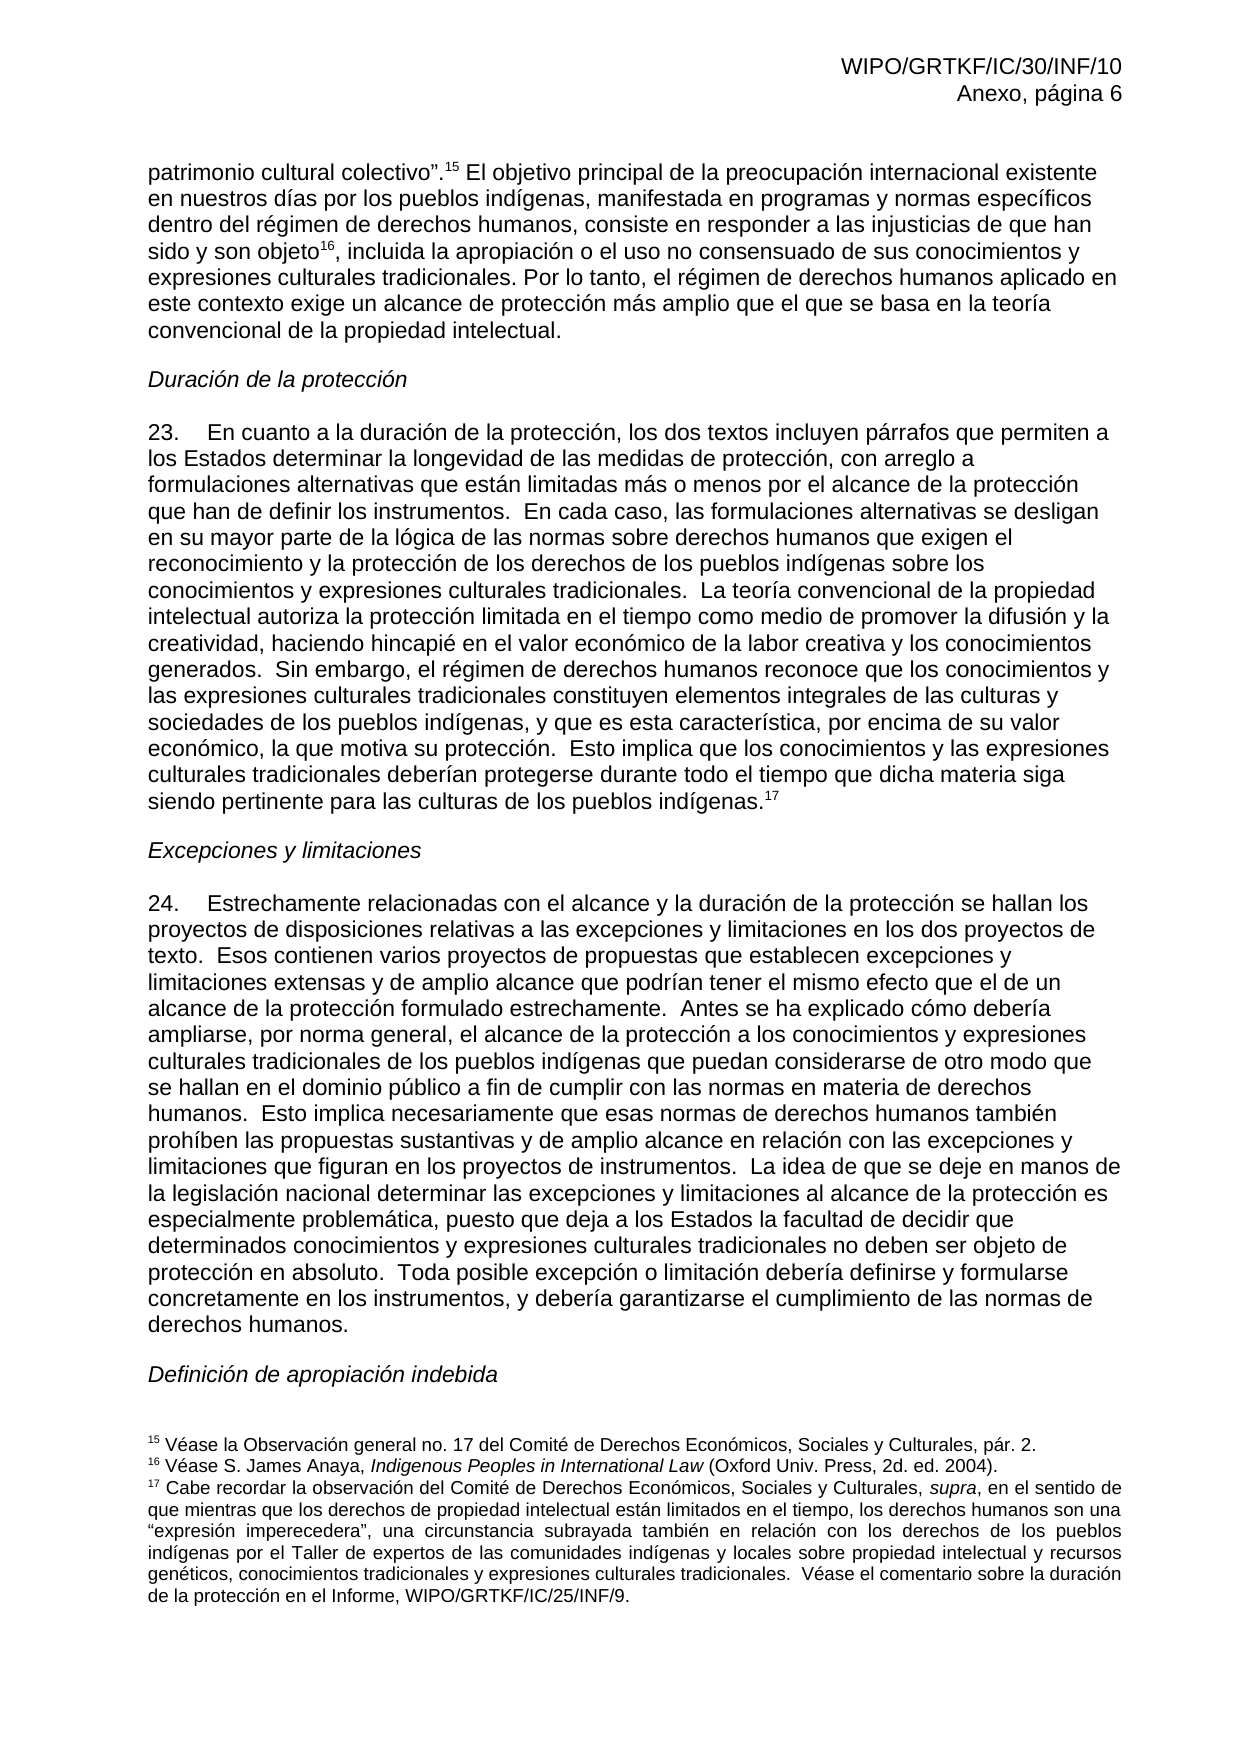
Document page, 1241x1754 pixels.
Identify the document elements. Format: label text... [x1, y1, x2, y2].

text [148, 158, 1122, 343]
text Duración de la protección [148, 366, 1122, 392]
text Excepciones y limitaciones [148, 837, 1122, 863]
text En cuanto a la duración de la protección, los dos textos incluyen párrafos que permiten a los Estados determinar la longevidad de las medidas de protección, con arreglo a formulaciones alternativas que están limitadas más o menos por el alcance de la protección que han de definir los instrumentos. En cada caso, las formulaciones alternativas se desligan en su mayor parte de la lógica de las normas sobre derechos humanos que exigen el reconocimiento y la protección de los derechos de los pueblos indígenas sobre los conocimientos y expresiones culturales tradicionales. La teoría convencional de la propiedad intelectual autoriza la protección limitada en el tiempo como medio de promover la difusión y la creatividad, haciendo hincapié en el valor económico de la labor creativa y los conocimientos generados. Sin embargo, el régimen de derechos humanos reconoce que los conocimientos y las expresiones culturales tradicionales constituyen elementos integrales de las culturas y sociedades de los pueblos indígenas, y que es esta característica, por encima de su valor económico, la que motiva su protección. Esto implica que los conocimientos y las expresiones culturales tradicionales deberían protegerse durante todo el tiempo que dicha materia siga siendo pertinente para las culturas de los pueblos indígenas. [148, 419, 1122, 814]
text Definición de apropiación indebida [148, 1361, 1122, 1387]
text Estrechamente relacionadas con el alcance y la duración de la protección se hallan los proyectos de disposiciones relativas a las excepciones y limitaciones en los dos proyectos de texto. Esos contienen varios proyectos de propuestas que establecen excepciones y limitaciones extensas y de amplio alcance que podrían tener el mismo efecto que el de un alcance de la protección formulado estrechamente. Antes se ha explicado cómo debería ampliarse, por norma general, el alcance de la protección a los conocimientos y expresiones culturales tradicionales de los pueblos indígenas que puedan considerarse de otro modo que se hallan en el dominio público a fin de cumplir con las normas en materia de derechos humanos. Esto implica necesariamente que esas normas de derechos humanos también prohíben las propuestas sustantivas y de amplio alcance en relación con las excepciones y limitaciones que figuran en los proyectos de instrumentos. La idea de que se deje en manos de la legislación nacional determinar las excepciones y limitaciones al alcance de la protección es especialmente problemática, puesto que deja a los Estados la facultad de decidir que determinados conocimientos y expresiones culturales tradicionales no deben ser objeto de protección en absoluto. Toda posible excepción o limitación debería definirse y formularse concretamente en los instrumentos, y debería garantizarse el cumplimiento de las normas de derechos humanos. [148, 889, 1122, 1338]
